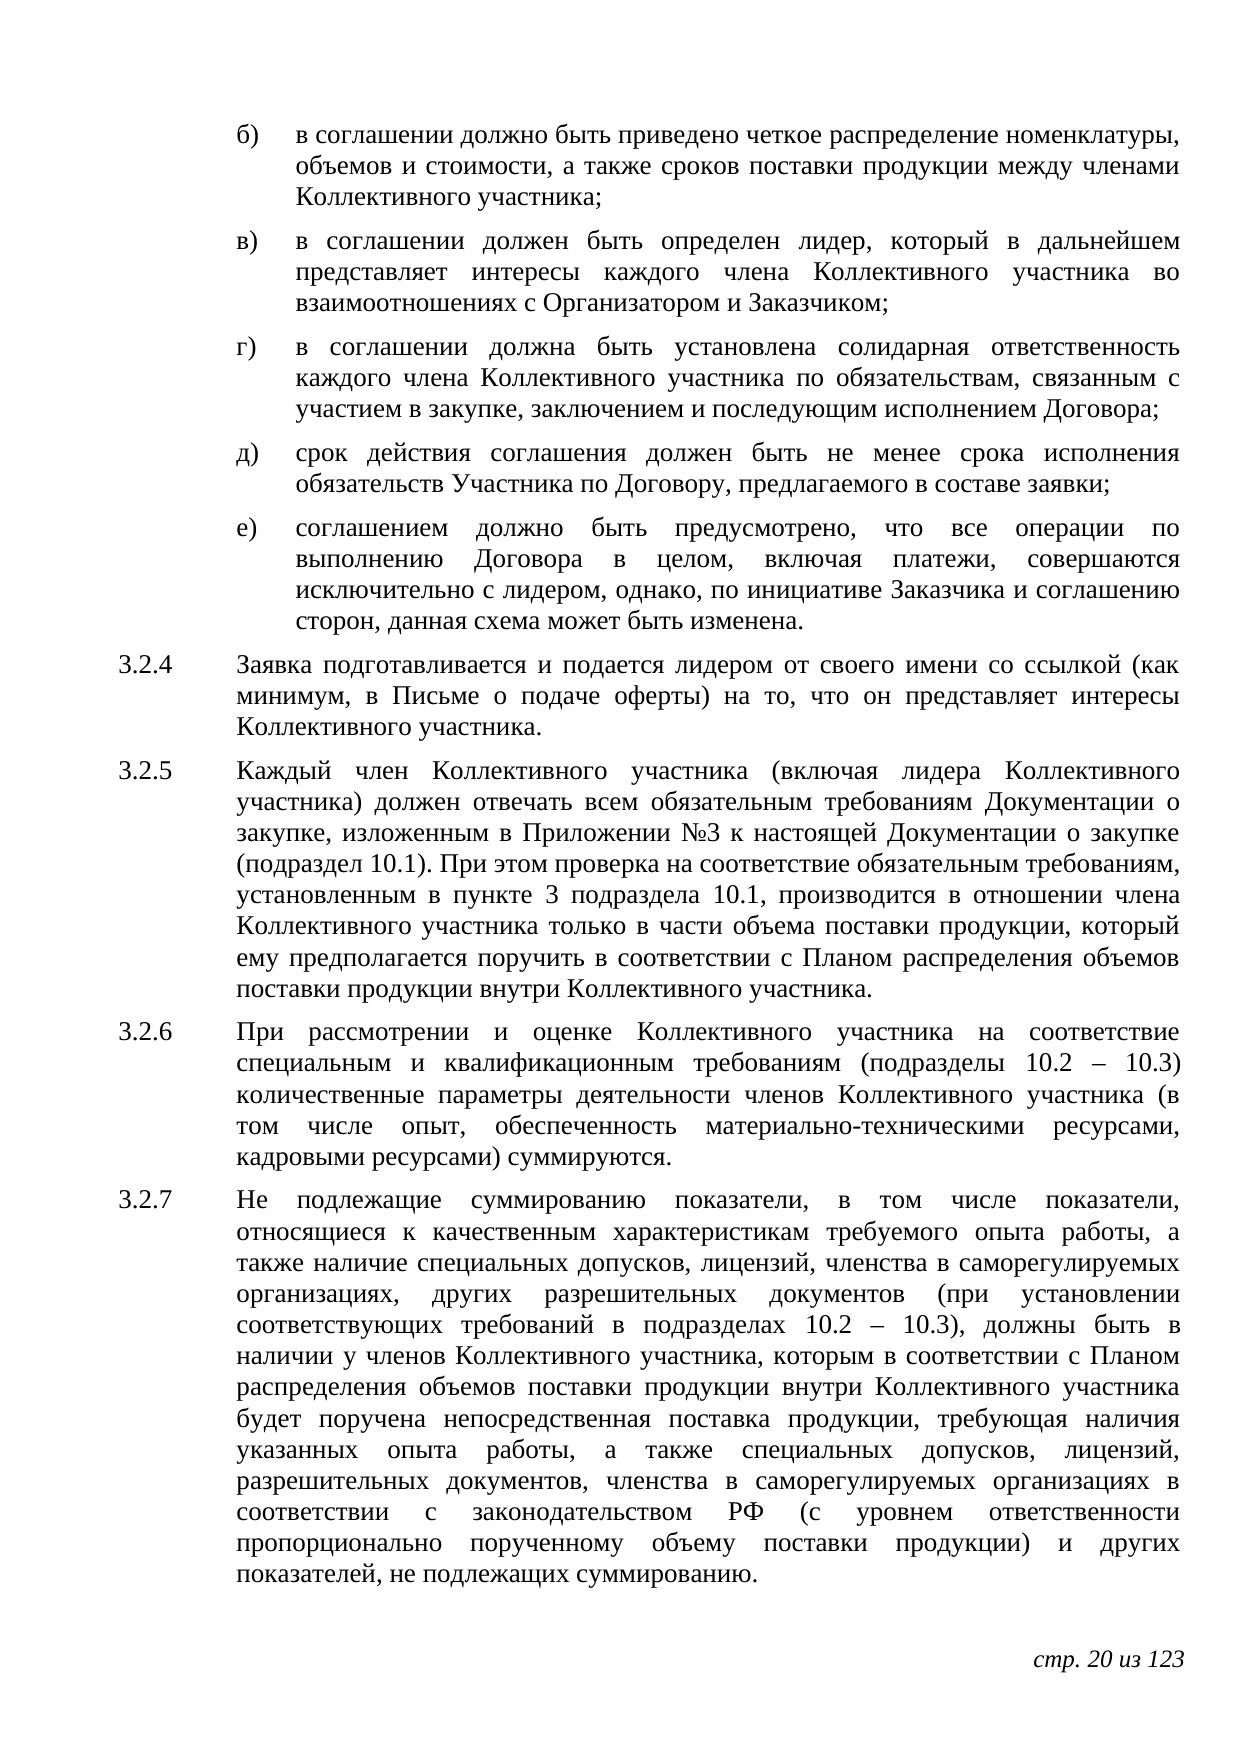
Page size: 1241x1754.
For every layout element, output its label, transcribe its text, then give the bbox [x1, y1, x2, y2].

text Заявка подготавливается и подается лидером от своего имени со ссылкой (как минимум, в Письме о подаче оферты) на то, что он представляет интересы Коллективного участника. [118, 648, 1181, 741]
text в соглашении должна быть установлена солидарная ответственность каждого члена Коллективного участника по обязательствам, связанным с участием в закупке, заключением и последующим исполнением Договора; [236, 330, 1181, 423]
text в соглашении должно быть приведено четкое распределение номенклатуры, объемов и стоимости, а также сроков поставки продукции между членами Коллективного участника; [236, 118, 1181, 212]
text Каждый член Коллективного участника (включая лидера Коллективного участника) должен отвечать всем обязательным требованиям Документации о закупке, изложенным в Приложении №3 к настоящей Документации о закупке (подраздел 10.1). При этом проверка на соответствие обязательным требованиям, установленным в пункте 3 подраздела 10.1, производится в отношении члена Коллективного участника только в части объема поставки продукции, который ему предполагается поручить в соответствии с Планом распределения объемов поставки продукции внутри Коллективного участника. [118, 754, 1181, 1003]
text срок действия соглашения должен быть не менее срока исполнения обязательств Участника по Договору, предлагаемого в составе заявки; [236, 436, 1181, 498]
text соглашением должно быть предусмотрено, что все операции по выполнению Договора в целом, включая платежи, совершаются исключительно с лидером, однако, по инициативе Заказчика и соглашению сторон, данная схема может быть изменена. [236, 511, 1181, 635]
text При рассмотрении и оценке Коллективного участника на соответствие специальным и квалификационным требованиям (подразделы 10.2 – 10.3) количественные параметры деятельности членов Коллективного участника (в том числе опыт, обеспеченность материально-техническими ресурсами, кадровыми ресурсами) суммируются. [118, 1015, 1181, 1171]
text Не подлежащие суммированию показатели, в том числе показатели, относящиеся к качественным характеристикам требуемого опыта работы, а также наличие специальных допусков, лицензий, членства в саморегулируемых организациях, других разрешительных документов (при установлении соответствующих требований в подразделах 10.2 – 10.3), должны быть в наличии у членов Коллективного участника, которым в соответствии с Планом распределения объемов поставки продукции внутри Коллективного участника будет поручена непосредственная поставка продукции, требующая наличия указанных опыта работы, а также специальных допусков, лицензий, разрешительных документов, членства в саморегулируемых организациях в соответствии с законодательством РФ (с уровнем ответственности пропорционально порученному объему поставки продукции) и других показателей, не подлежащих суммированию. [118, 1184, 1181, 1588]
text в соглашении должен быть определен лидер, который в дальнейшем представляет интересы каждого члена Коллективного участника во взаимоотношениях с Организатором и Заказчиком; [236, 224, 1181, 317]
